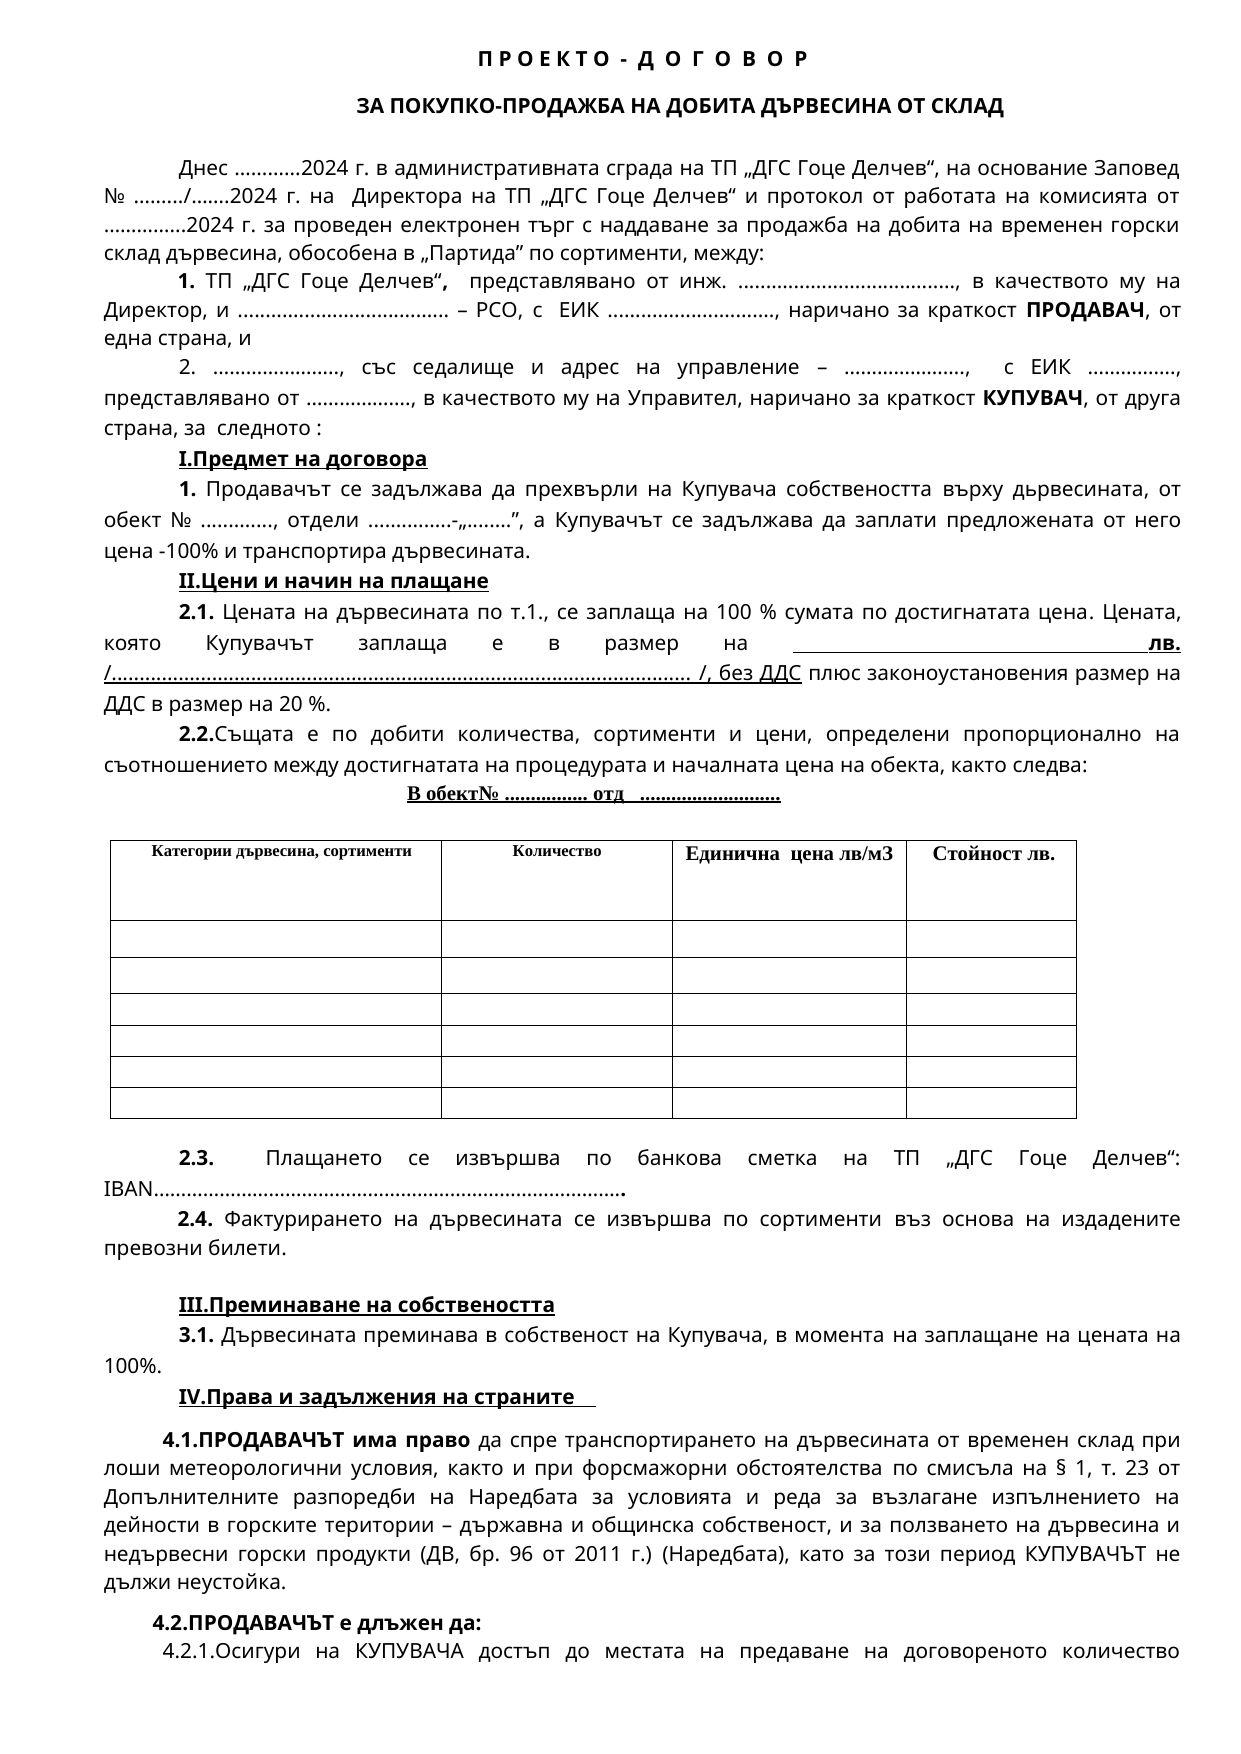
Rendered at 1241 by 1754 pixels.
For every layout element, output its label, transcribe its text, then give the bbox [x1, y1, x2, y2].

text ЗА ПОКУПКО-ПРОДАЖБА НА ДОБИТА ДЪРВЕСИНА ОТ СКЛАД [103, 92, 1181, 120]
table_cell [907, 994, 1076, 1024]
table_cell [907, 921, 1076, 957]
text III.Преминаване на собствеността [103, 1290, 1181, 1318]
table_cell [111, 1057, 441, 1087]
text 4.1.ПРОДАВАЧЪТ има право да спре транспортирането на дървесината от временен склад при лоши метеорологични условия, както и при форсмажорни обстоятелства по смисъла на § 1, т. 23 от Допълнителните разпоредби на Наредбата за условията и реда за възлагане изпълнението на дейности в горските територии – държавна и общинска собственост, и за ползването на дървесина и недървесни горски продукти (ДВ, бр. 96 от 2011 г.) (Наредбата), като за този период КУПУВАЧЪТ не дължи неустойка. [103, 1425, 1181, 1596]
table_cell [907, 1057, 1076, 1087]
table_cell [907, 1026, 1076, 1056]
text 2.2.Същата е по добити количества, сортименти и цени, определени пропорционално на съотношението между достигнатата на процедурата и началната цена на обекта, както следва: [103, 719, 1181, 778]
table_cell [111, 1088, 441, 1118]
table_cell [111, 958, 441, 993]
text 1. Продавачът се задължава да прехвърли на Купувача собствеността върху дьрвесината, от обект № ............., отдели ...............-„........”, а Купувачът се задължава да заплати предложената от него цена -100% и транспортира дървесината. [103, 474, 1181, 564]
table_cell Количество [442, 841, 672, 920]
table_cell [673, 921, 906, 957]
table_cell [442, 958, 672, 993]
table_cell [442, 994, 672, 1024]
text 2.3. Плащането се извършва по банкова сметка на ТП „ДГС Гоце Делчев“: IBAN………………………………………………………………………….. [103, 1143, 1181, 1202]
text 1. ТП „ДГС Гоце Делчев“, представлявано от инж. ......................................., в качеството му на Директор, и ...................................... – РСО, с ЕИК .............................., наричано за краткост ПРОДАВАЧ, от една страна, и [103, 267, 1181, 352]
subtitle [103, 1636, 1181, 1665]
text IV.Права и задължения на страните [103, 1382, 1181, 1410]
table_cell [442, 1026, 672, 1056]
table_cell Единична цена лв/мЗ [673, 841, 906, 920]
table_cell Категории дървесина, сортименти [111, 841, 441, 920]
table_cell [673, 958, 906, 993]
text 2.1. Цената на дървесината по т.1., се заплаща на 100 % сумата по достигнатата цена. Цената, която Купувачът заплаща е в размер на лв. /........................................................................................................ /, без ДДС плюс законоустановения размер на ДДС в размер на 20 %. [103, 597, 1181, 717]
text II.Цени и начин на плащане [103, 566, 1181, 595]
text 2. ………………….., със седалище и адрес на управление – …………………., с ЕИК ……………., представлявано от ………………., в качеството му на Управител, наричано за краткост КУПУВАЧ, от друга страна, за следното : [103, 352, 1181, 442]
table_header В обект№ ................ отд ........................... [111, 781, 1076, 840]
text П Р О Е К Т О - Д О Г О В О Р [103, 44, 1181, 73]
text 3.1. Дървесината преминава в собственост на Купувача, в момента на заплащане на цената на 100%. [103, 1321, 1181, 1379]
table_cell Стойност лв. [907, 841, 1076, 920]
table_cell [907, 1088, 1076, 1118]
text I.Предмет на договора [103, 444, 1181, 472]
table_cell [673, 1057, 906, 1087]
table_cell [442, 1057, 672, 1087]
table_cell [673, 994, 906, 1024]
table_cell [442, 1088, 672, 1118]
text Днес …...…...2024 г. в административната сграда на ТП „ДГС Гоце Делчев“, на основание Заповед № …….../…….2024 г. на Директора на ТП „ДГС Гоце Делчев“ и протокол от работата на комисията от …………...2024 г. за проведен електронен търг с наддаване за продажба на добита на временен горски склад дървесина, обособена в „Партида” по сортименти, между: [103, 153, 1181, 267]
table_cell [907, 958, 1076, 993]
subtitle 4.2.ПРОДАВАЧЪТ е длъжен да: [103, 1608, 1181, 1636]
table_cell [111, 921, 441, 957]
table_cell [111, 1026, 441, 1056]
table_cell [442, 921, 672, 957]
text 2.4. Фактурирането на дървесината се извършва по сортименти въз основа на издадените превозни билети. [103, 1204, 1181, 1261]
table_cell [673, 1088, 906, 1118]
table_cell [673, 1026, 906, 1056]
table_cell [111, 994, 441, 1024]
